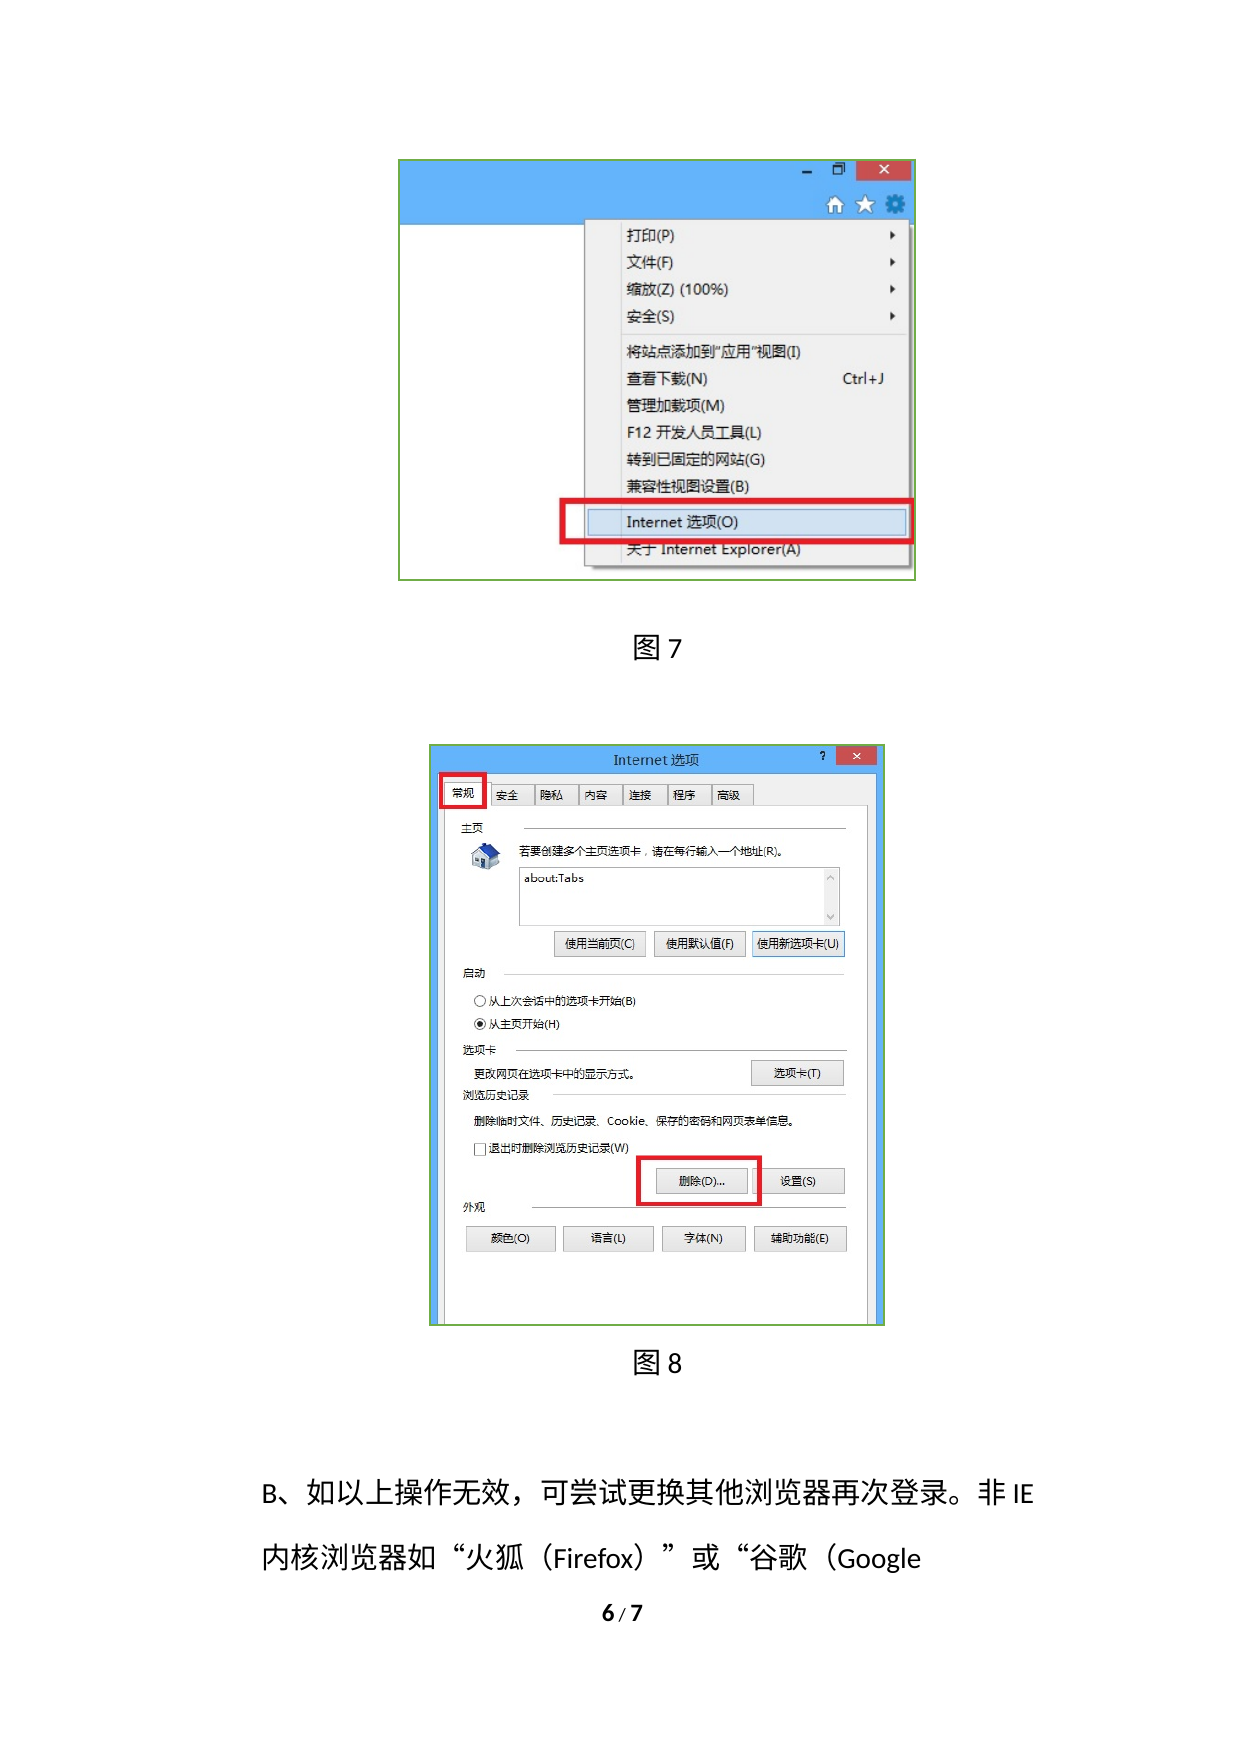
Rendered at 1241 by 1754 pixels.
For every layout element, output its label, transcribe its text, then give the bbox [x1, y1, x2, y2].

picture [431, 746, 883, 1324]
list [261, 1458, 1053, 1588]
list 图7 [261, 613, 1053, 678]
list 图8 [261, 1328, 1053, 1393]
picture [400, 161, 914, 579]
